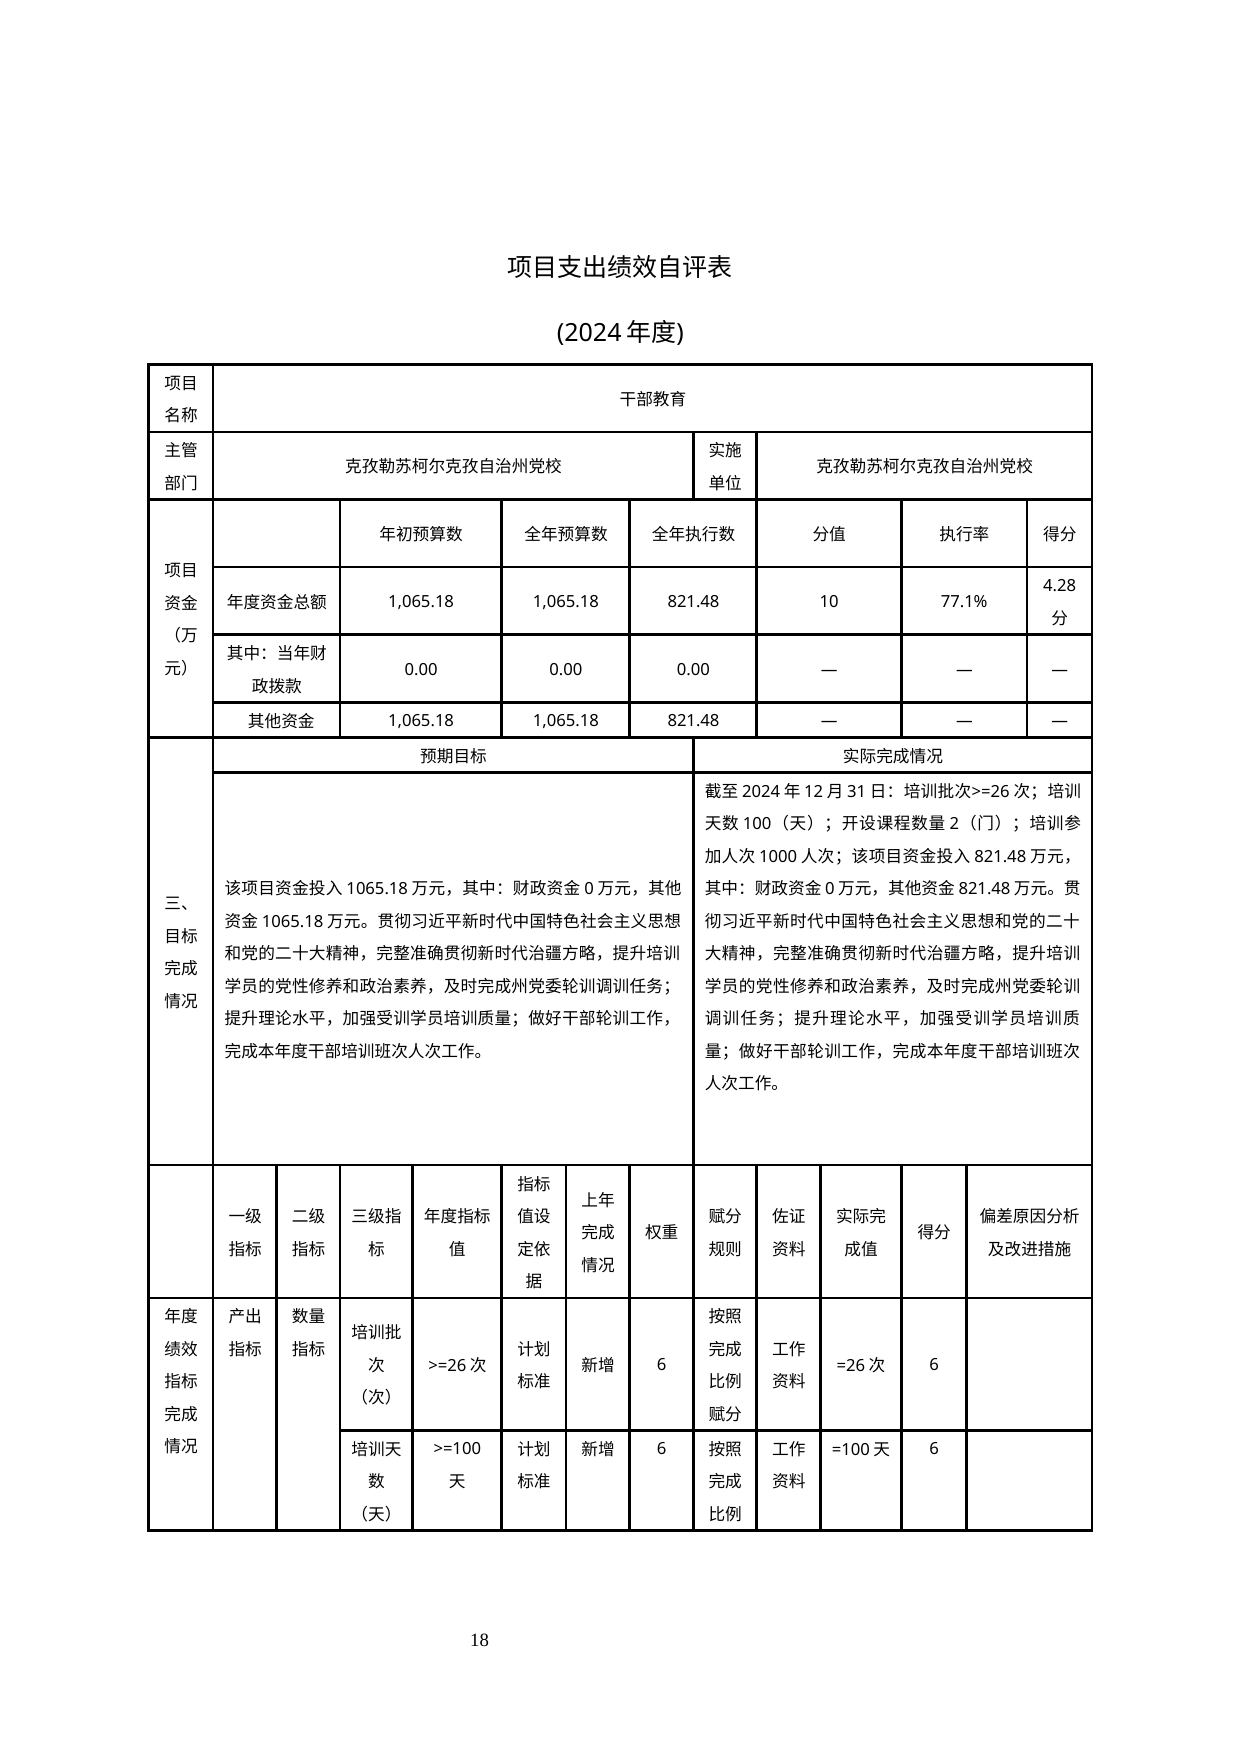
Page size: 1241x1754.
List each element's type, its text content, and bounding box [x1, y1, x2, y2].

table_cell 1,065.18 [503, 568, 628, 633]
table_cell 6 [903, 1299, 965, 1429]
table_cell 得分 [903, 1166, 965, 1296]
table_cell 数量指标 [278, 1299, 339, 1529]
table_cell 该项目资金投入1065.18万元，其中：财政资金0万元，其他资金1065.18万元。贯彻习近平新时代中国特色社会主义思想和党的二十大精神，完整准确贯彻新时代治疆方略，提升培训学员的党性修养和政治素养，及时完成州党委轮训调训任务；提升理论水平，加强受训学员培训质量；做好干部轮训工作，完成本年度干部培训班次人次工作。 [214, 774, 692, 1164]
table_cell 10 [758, 568, 900, 633]
table_cell 一级指标 [214, 1166, 275, 1296]
table_cell 6 [631, 1432, 692, 1529]
table_cell 工作资料 [758, 1299, 819, 1429]
table_cell >=100天 [414, 1432, 500, 1529]
table_cell =100天 [822, 1432, 900, 1529]
table_cell 1,065.18 [341, 568, 500, 633]
table_cell 培训天数（天） [341, 1432, 411, 1529]
table_cell 821.48 [631, 568, 755, 633]
table_cell 实施单位 [695, 433, 755, 498]
table_cell — [903, 636, 1026, 701]
table_cell 实际完成值 [822, 1166, 900, 1296]
table_header 项目支出绩效自评表 [148, 233, 1092, 298]
table_cell 三、目标完成情况 [150, 739, 212, 1164]
table_cell 0.00 [341, 636, 500, 701]
table_cell 三级指标 [341, 1166, 411, 1296]
table_cell 新增 [567, 1432, 628, 1529]
table_cell 指标值设定依据 [503, 1166, 565, 1296]
table_cell 得分 [1028, 501, 1091, 566]
table_cell 按照完成比例赋分 [695, 1432, 755, 1529]
table_cell 1,065.18 [341, 704, 500, 736]
table_cell 执行率 [903, 501, 1026, 566]
table_cell 项目资金 （万元） [150, 501, 212, 736]
table_cell 分值 [758, 501, 900, 566]
table_cell 77.1% [903, 568, 1026, 633]
table_cell (2024年度) [148, 298, 1092, 363]
table_cell 预期目标 [214, 739, 692, 771]
table_cell 产出指标 [214, 1299, 275, 1529]
table_cell 0.00 [631, 636, 755, 701]
table_cell 权重 [631, 1166, 692, 1296]
table_cell 1,065.18 [503, 704, 628, 736]
table_cell 主管部门 [150, 433, 212, 498]
table_cell 新增 [567, 1299, 628, 1429]
table_cell 821.48 [631, 704, 755, 736]
table_cell 工作资料 [758, 1432, 819, 1529]
table_cell 年度资金总额 [214, 568, 339, 633]
table_cell 截至2024年12月31日：培训批次>=26次；培训天数100（天）；开设课程数量2（门）；培训参加人次1000人次；该项目资金投入821.48万元，其中：财政资金0万元，其他资金821.48万元。贯彻习近平新时代中国特色社会主义思想和党的二十大精神，完整准确贯彻新时代治疆方略，提升培训学员的党性修养和政治素养，及时完成州党委轮训调训任务；提升理论水平，加强受训学员培训质量；做好干部轮训工作，完成本年度干部培训班次人次工作。 [695, 774, 1091, 1164]
table_cell 年度绩效指标完成情况 [150, 1299, 212, 1529]
table_cell 偏差原因分析及改进措施 [968, 1166, 1091, 1296]
table_cell 计划标准 [503, 1299, 565, 1429]
table_cell — [1028, 704, 1091, 736]
table_cell 克孜勒苏柯尔克孜自治州党校 [214, 433, 692, 498]
table_cell 4.28分 [1028, 568, 1091, 633]
table_cell 按照完成比例赋分 [695, 1299, 755, 1429]
table_cell 年度指标值 [414, 1166, 500, 1296]
table_cell =26次 [822, 1299, 900, 1429]
table_cell [968, 1299, 1091, 1429]
table_cell 6 [631, 1299, 692, 1429]
table_cell 其他资金 [214, 704, 339, 736]
table_cell 年初预算数 [341, 501, 500, 566]
table_cell — [758, 704, 900, 736]
table_cell 干部教育 [214, 366, 1091, 431]
table_cell [968, 1432, 1091, 1529]
table_cell 实际完成情况 [695, 739, 1091, 771]
table_cell — [1028, 636, 1091, 701]
table_cell 6 [903, 1432, 965, 1529]
table_cell 全年执行数 [631, 501, 755, 566]
table_cell 佐证资料 [758, 1166, 819, 1296]
table_cell 0.00 [503, 636, 628, 701]
table_cell 计划标准 [503, 1432, 565, 1529]
table_cell [150, 1166, 212, 1296]
table_cell [214, 501, 339, 566]
table_cell 项目名称 [150, 366, 212, 431]
table_cell 上年完成情况 [567, 1166, 628, 1296]
table_cell >=26次 [414, 1299, 500, 1429]
table_cell 二级指标 [278, 1166, 339, 1296]
table_cell 其中：当年财政拨款 [214, 636, 339, 701]
table_cell 赋分规则 [695, 1166, 755, 1296]
table_cell — [903, 704, 1026, 736]
table_cell — [758, 636, 900, 701]
table_cell 克孜勒苏柯尔克孜自治州党校 [758, 433, 1091, 498]
table_cell 培训批次（次） [341, 1299, 411, 1429]
table_cell 全年预算数 [503, 501, 628, 566]
